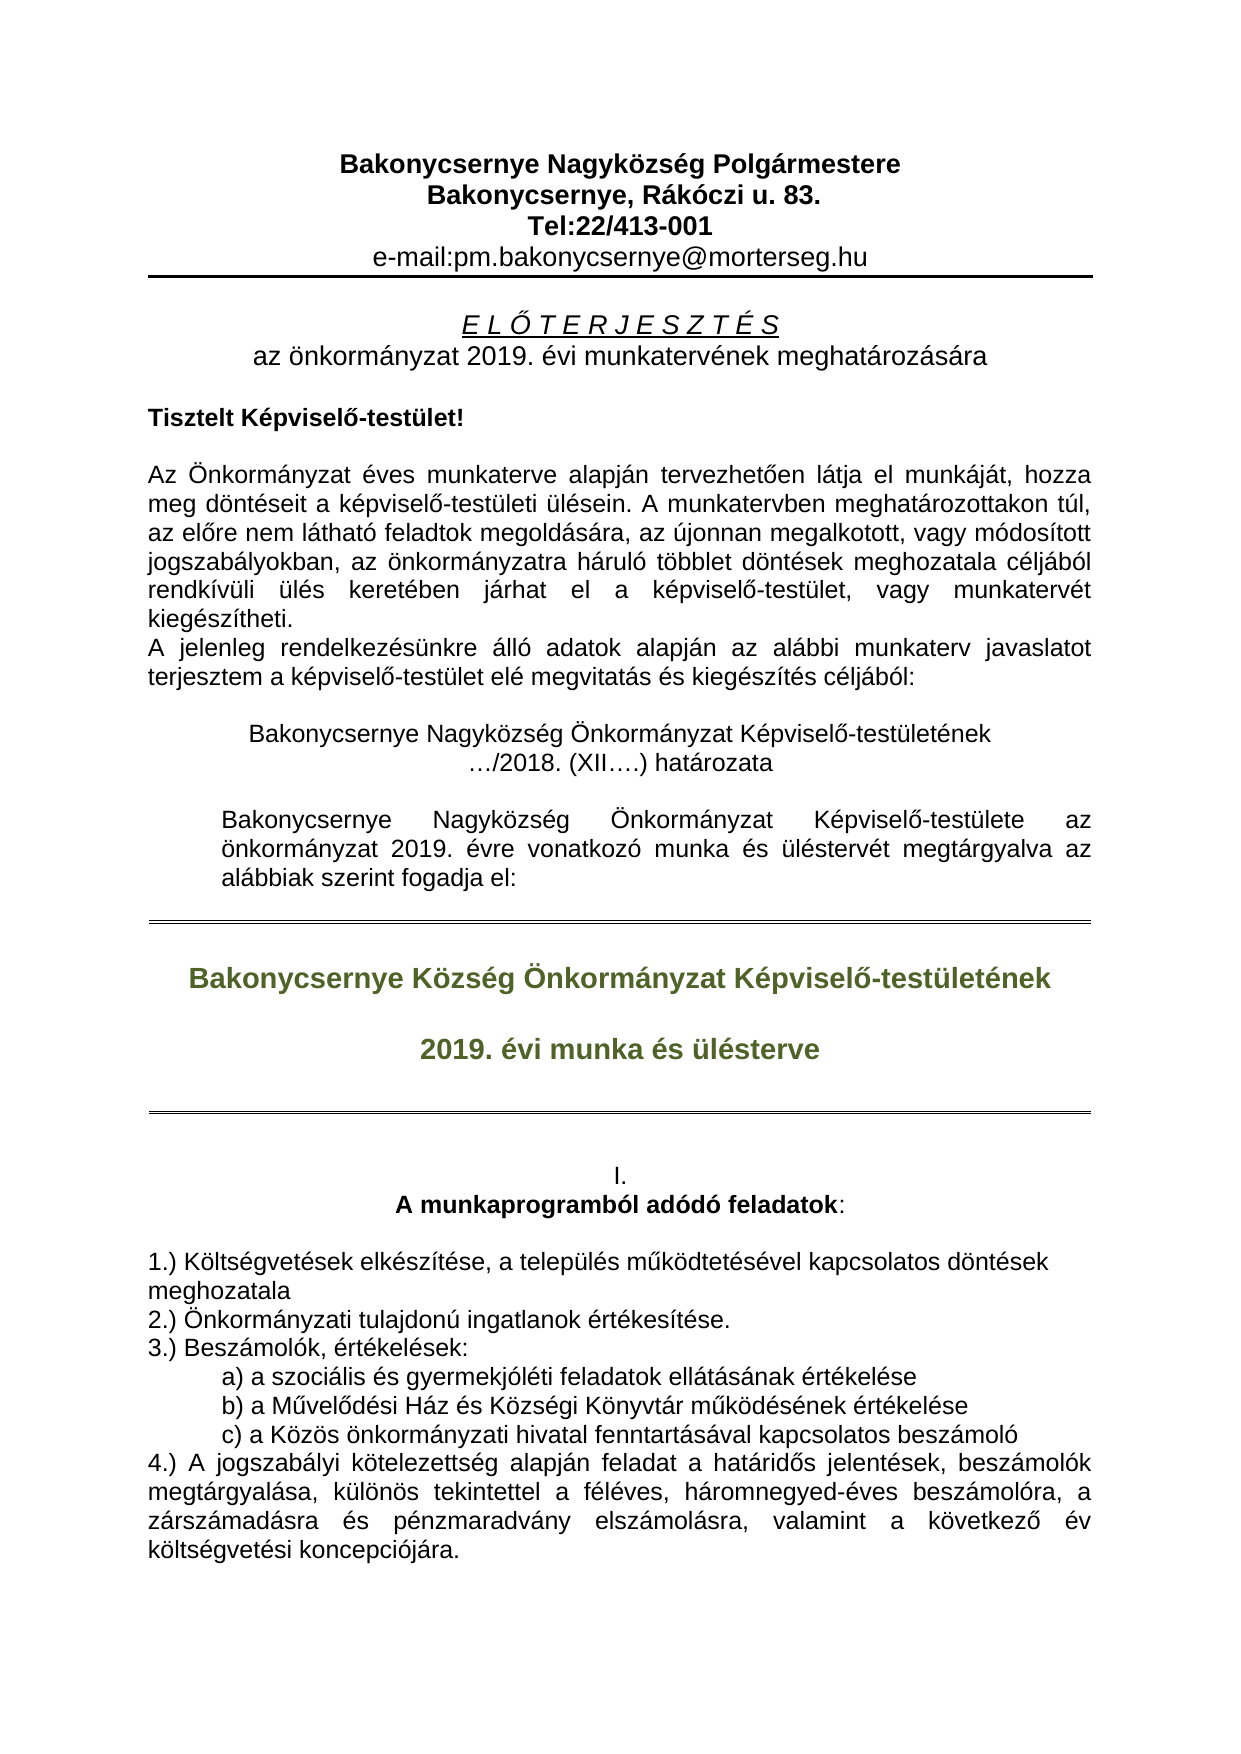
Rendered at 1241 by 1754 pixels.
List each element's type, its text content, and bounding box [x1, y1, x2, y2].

text az önkormányzat 2019. évi munkatervének meghatározására [148, 340, 1093, 372]
text Tel:22/413-001 [148, 210, 1093, 241]
text a) a szociális és gyermekjóléti feladatok ellátásának értékelése [148, 1362, 1093, 1391]
text 2.) Önkormányzati tulajdonú ingatlanok értékesítése. [148, 1305, 1093, 1333]
text Bakonycsernye, Rákóczi u. 83. [148, 179, 1093, 210]
text e-mail:pm.bakonycsernye@morterseg.hu [148, 241, 1093, 275]
text Bakonycsernye Nagyközség Önkormányzat Képviselő-testületének [148, 719, 1093, 748]
text 4.) A jogszabályi kötelezettség alapján feladat a határidős jelentések, beszámolók megtárgyalása, különös tekintettel a féléves, háromnegyed-éves beszámolóra, a zárszámadásra és pénzmaradvány elszámolásra, valamint a következő év költségvetési koncepciójára. [148, 1448, 1093, 1563]
text 1.) Költségvetések elkészítése, a település működtetésével kapcsolatos döntések meghozatala [148, 1247, 1093, 1305]
text Tisztelt Képviselő-testület! [148, 403, 1093, 432]
text 3.) Beszámolók, értékelések: [148, 1333, 1093, 1362]
text A munkaprogramból adódó feladatok: [148, 1190, 1093, 1218]
text Bakonycsernye Nagyközség Polgármestere [148, 148, 1093, 179]
text b) a Művelődési Ház és Községi Könyvtár működésének értékelése [148, 1391, 1093, 1420]
text I. [148, 1161, 1093, 1190]
text A jelenleg rendelkezésünkre álló adatok alapján az alábbi munkaterv javaslatot terjesztem a képviselő-testület elé megvitatás és kiegészítés céljából: [148, 633, 1093, 690]
text …/2018. (XII….) határozata [148, 748, 1093, 777]
text c) a Közös önkormányzati hivatal fenntartásával kapcsolatos beszámoló [148, 1420, 1093, 1448]
text Bakonycsernye Nagyközség Önkormányzat Képviselő-testülete az önkormányzat 2019. évre vonatkozó munka és üléstervét megtárgyalva az alábbiak szerint fogadja el: [221, 805, 1093, 892]
text E L Ő T E R J E S Z T É S [148, 309, 1093, 340]
table_header Bakonycsernye Község Önkormányzat Képviselő-testületének 2019. évi munka és ülésterve [149, 924, 1091, 1111]
text Az Önkormányzat éves munkaterve alapján tervezhetően látja el munkáját, hozza meg döntéseit a képviselő-testületi ülésein. A munkatervben meghatározottakon túl, az előre nem látható feladtok megoldására, az újonnan megalkotott, vagy módosított jogszabályokban, az önkormányzatra háruló többlet döntések meghozatala céljából rendkívüli ülés keretében járhat el a képviselő-testület, vagy munkatervét kiegészítheti. [148, 460, 1093, 633]
